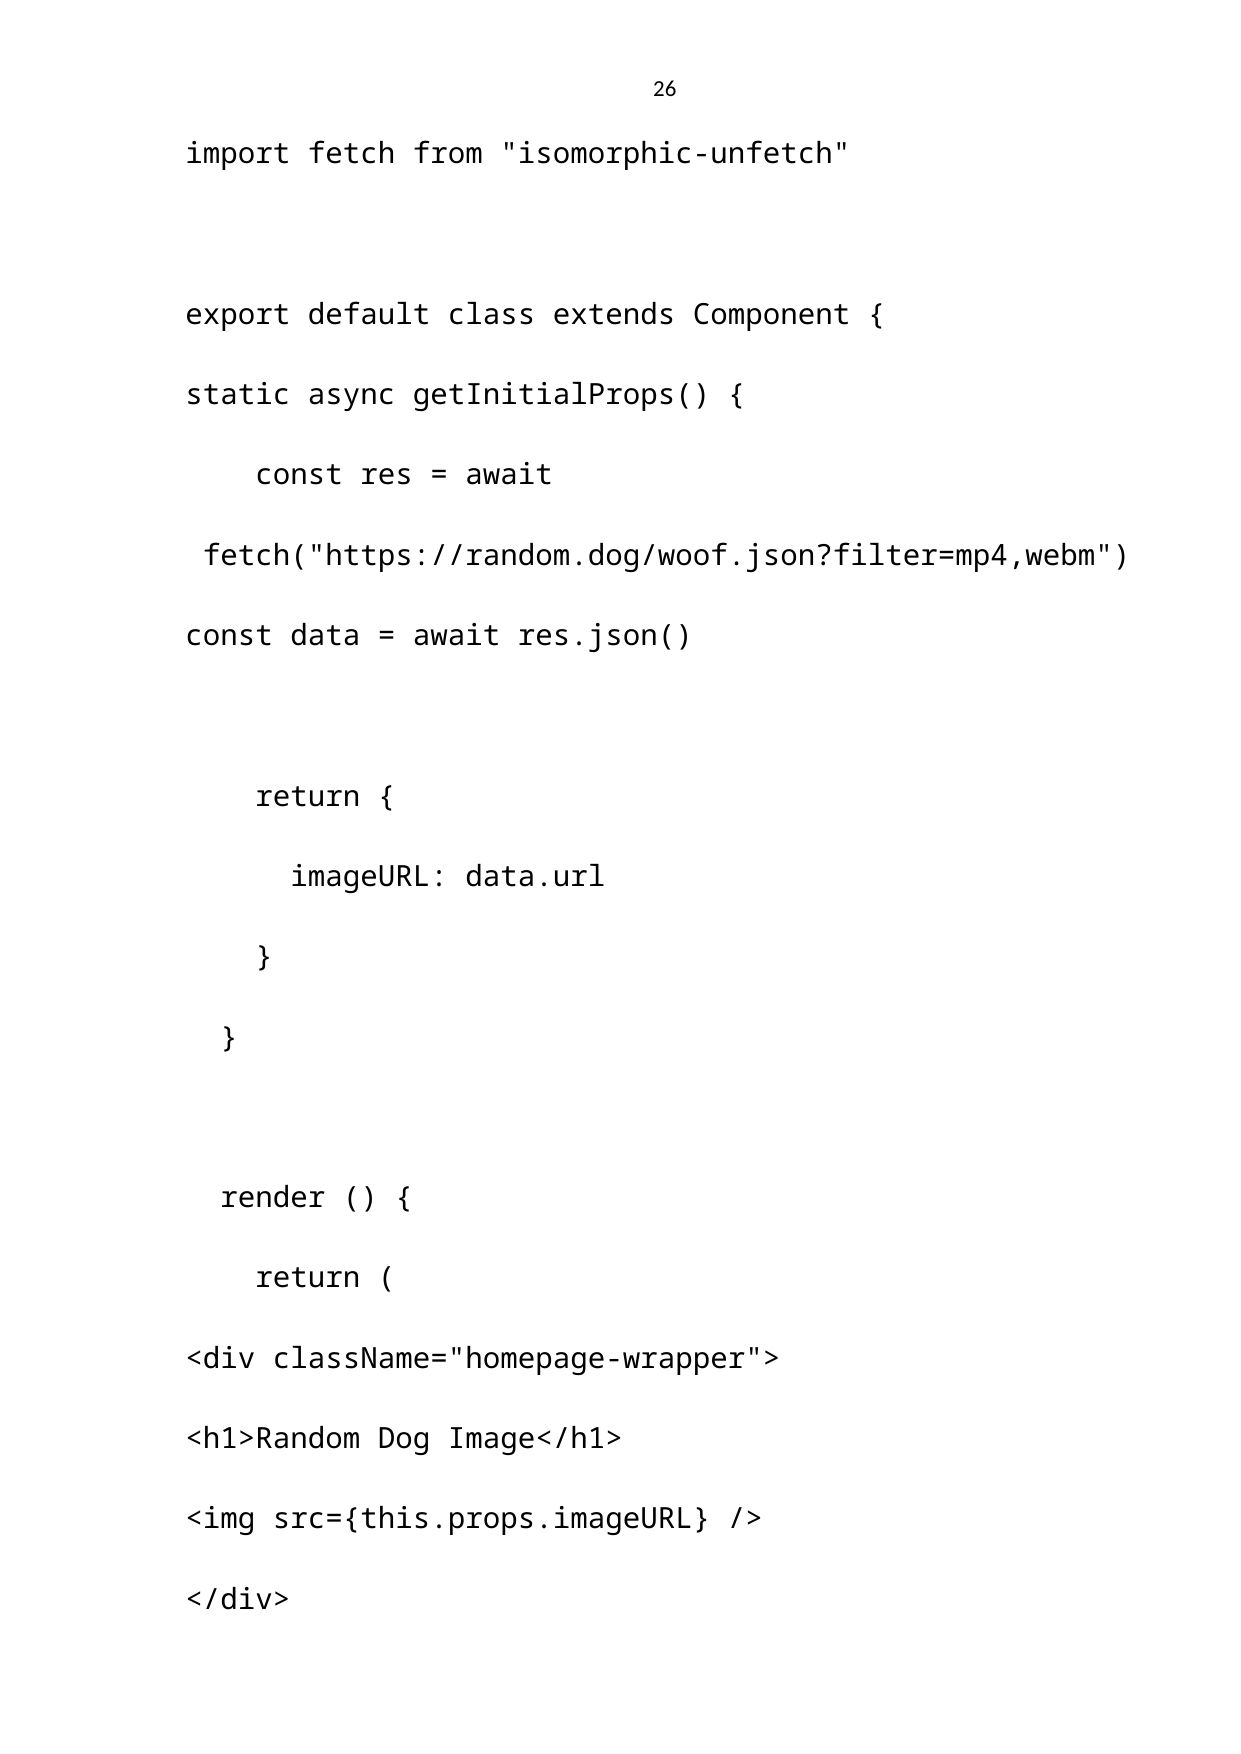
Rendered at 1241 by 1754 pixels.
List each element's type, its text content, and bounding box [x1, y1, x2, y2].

text return { [148, 775, 1181, 814]
text </div> [148, 1578, 1181, 1618]
text fetch("https://random.dog/woof.json?filter=mp4,webm") [148, 534, 1181, 574]
text imageURL: data.url [148, 855, 1181, 895]
text <div className="homepage-wrapper"> [148, 1337, 1181, 1377]
text <h1>Random Dog Image</h1> [148, 1417, 1181, 1457]
text export default class extends Component { [148, 293, 1181, 333]
text } [148, 936, 1181, 975]
text } [148, 1016, 1181, 1056]
text import fetch from "isomorphic-unfetch" [148, 132, 1181, 172]
text static async getInitialProps() { [148, 373, 1181, 413]
text render () { [148, 1176, 1181, 1216]
text <img src={this.props.imageURL} /> [148, 1498, 1181, 1537]
text return ( [148, 1257, 1181, 1296]
text const res = await [148, 454, 1181, 493]
text const data = await res.json() [148, 614, 1181, 654]
